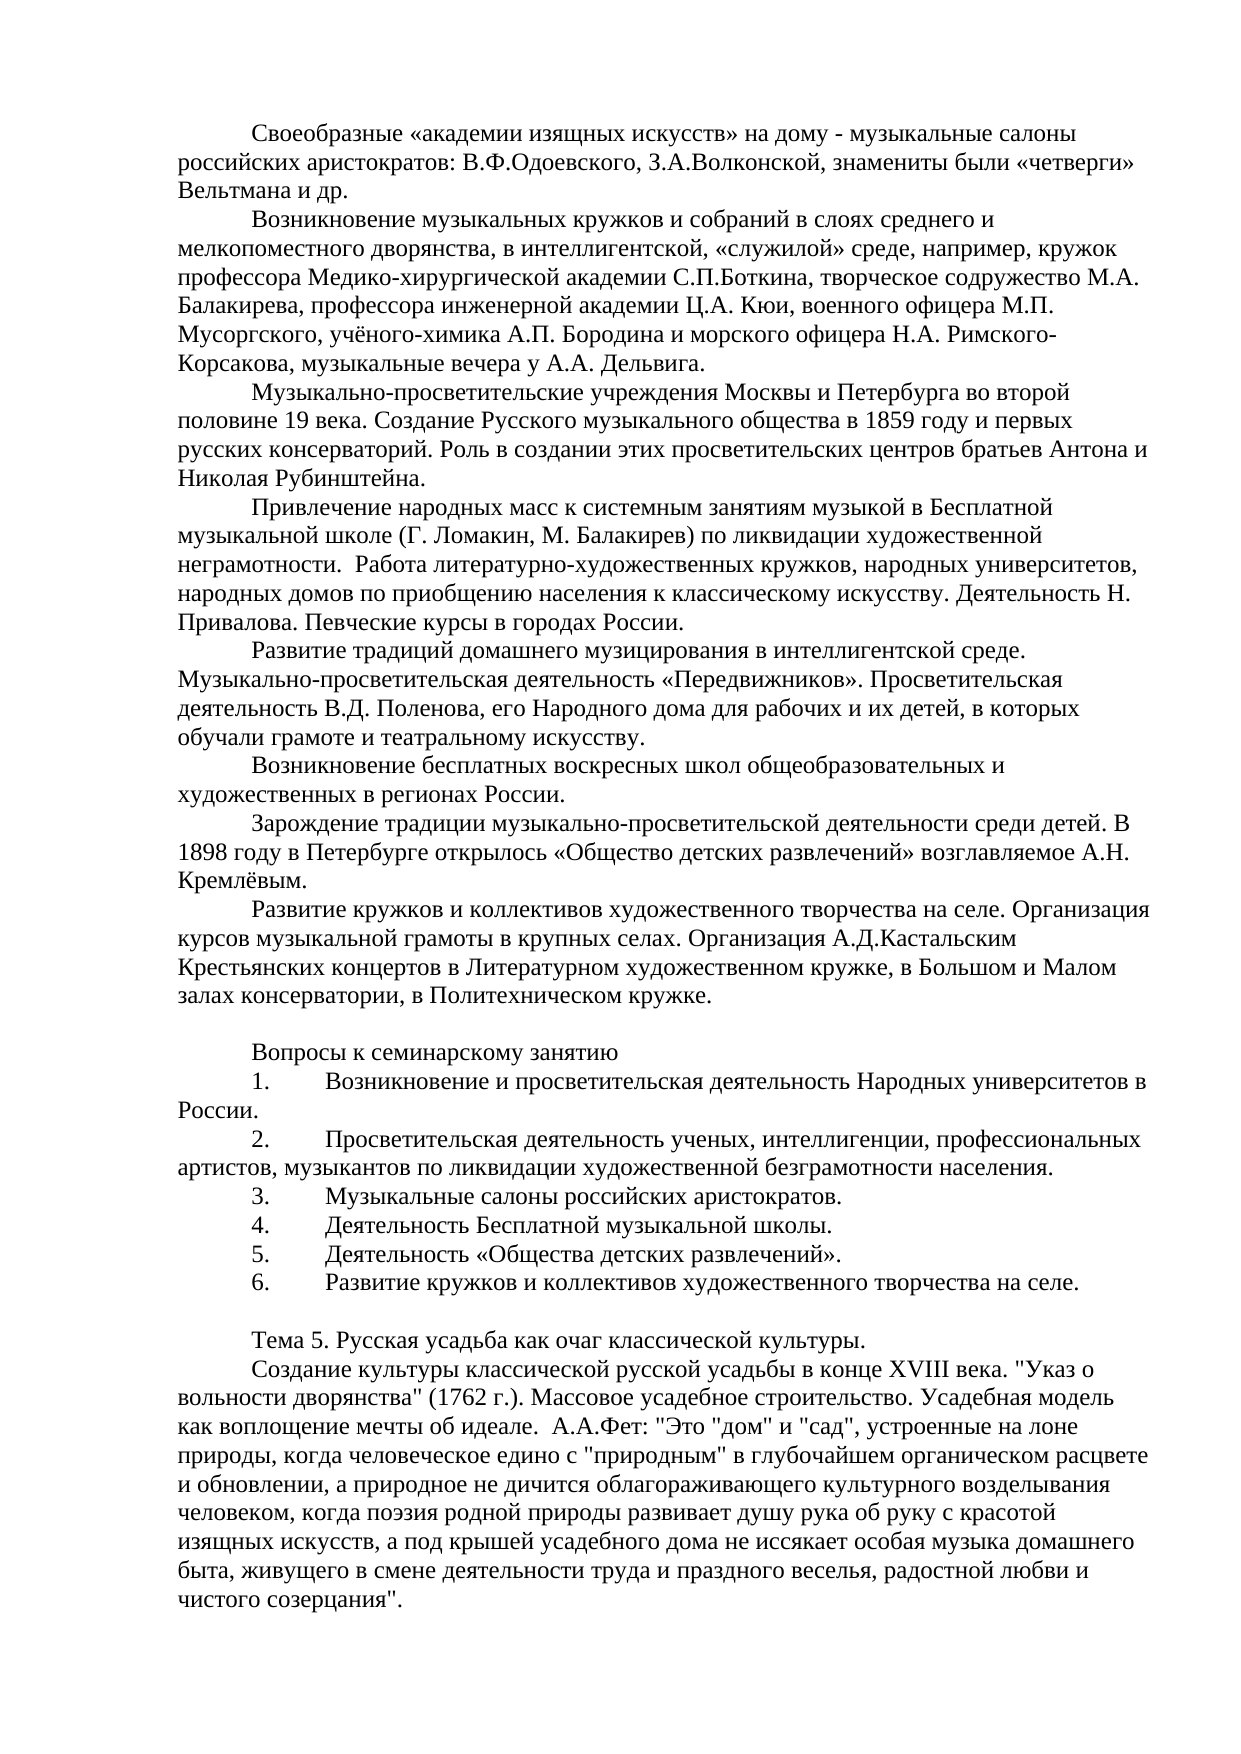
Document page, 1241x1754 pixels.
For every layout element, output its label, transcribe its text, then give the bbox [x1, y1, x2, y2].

text Возникновение музыкальных кружков и собраний в слоях среднего и мелкопоместного дворянства, в интеллигентской, «служилой» среде, например, кружок профессора Медико-хирургической академии С.П.Боткина, творческое содружество М.А. Балакирева, профессора инженерной академии Ц.А. Кюи, военного офицера М.П. Мусоргского, учёного-химика А.П. Бородина и морского офицера Н.А. Римского-Корсакова, музыкальные вечера у А.А. Дельвига. [177, 204, 1152, 377]
text Возникновение бесплатных воскресных школ общеобразовательных и художественных в регионах России. [177, 751, 1152, 808]
text Своеобразные «академии изящных искусств» на дому - музыкальные салоны российских аристократов: В.Ф.Одоевского, З.А.Волконской, знамениты были «четверги» Вельтмана и др. [177, 118, 1152, 204]
text Зарождение традиции музыкально-просветительской деятельности среди детей. В 1898 году в Петербурге открылось «Общество детских развлечений» возглавляемое А.Н. Кремлёвым. [177, 808, 1152, 894]
text 4. Деятельность Бесплатной музыкальной школы. [177, 1210, 1152, 1239]
text 1. Возникновение и просветительская деятельность Народных университетов в России. [177, 1066, 1152, 1124]
text Вопросы к семинарскому занятию [177, 1037, 1152, 1066]
text Развитие традиций домашнего музицирования в интеллигентской среде. Музыкально-просветительская деятельность «Передвижников». Просветительская деятельность В.Д. Поленова, его Народного дома для рабочих и их детей, в которых обучали грамоте и театральному искусству. [177, 636, 1152, 751]
text Привлечение народных масс к системным занятиям музыкой в Бесплатной музыкальной школе (Г. Ломакин, М. Балакирев) по ликвидации художественной неграмотности. Работа литературно-художественных кружков, народных университетов, народных домов по приобщению населения к классическому искусству. Деятельность Н. Привалова. Певческие курсы в городах России. [177, 492, 1152, 636]
text Развитие кружков и коллективов художественного творчества на селе. Организация курсов музыкальной грамоты в крупных селах. Организация А.Д.Кастальским Крестьянских концертов в Литературном художественном кружке, в Большом и Малом залах консерватории, в Политехническом кружке. [177, 894, 1152, 1009]
text Тема 5. Русская усадьба как очаг классической культуры. [177, 1325, 1152, 1354]
text 2. Просветительская деятельность ученых, интеллигенции, профессиональных артистов, музыкантов по ликвидации художественной безграмотности населения. [177, 1124, 1152, 1181]
text 5. Деятельность «Общества детских развлечений». [177, 1239, 1152, 1267]
text Музыкально-просветительские учреждения Москвы и Петербурга во второй половине 19 века. Создание Русского музыкального общества в 1859 году и первых русских консерваторий. Роль в создании этих просветительских центров братьев Антона и Николая Рубинштейна. [177, 377, 1152, 492]
text Создание культуры классической русской усадьбы в конце XVIII века. "Указ о вольности дворянства" (1762 г.). Массовое усадебное строительство. Усадебная модель как воплощение мечты об идеале. А.А.Фет: "Это "дом" и "сад", устроенные на лоне природы, когда человеческое едино с "природным" в глубочайшем органическом расцвете и обновлении, а природное не дичится облагораживающего культурного возделывания человеком, когда поэзия родной природы развивает душу рука об руку с красотой изящных искусств, а под крышей усадебного дома не иссякает особая музыка домашнего быта, живущего в смене деятельности труда и праздного веселья, радостной любви и чистого созерцания". [177, 1354, 1152, 1612]
text 3. Музыкальные салоны российских аристократов. [177, 1181, 1152, 1210]
text 6. Развитие кружков и коллективов художественного творчества на селе. [177, 1267, 1152, 1296]
